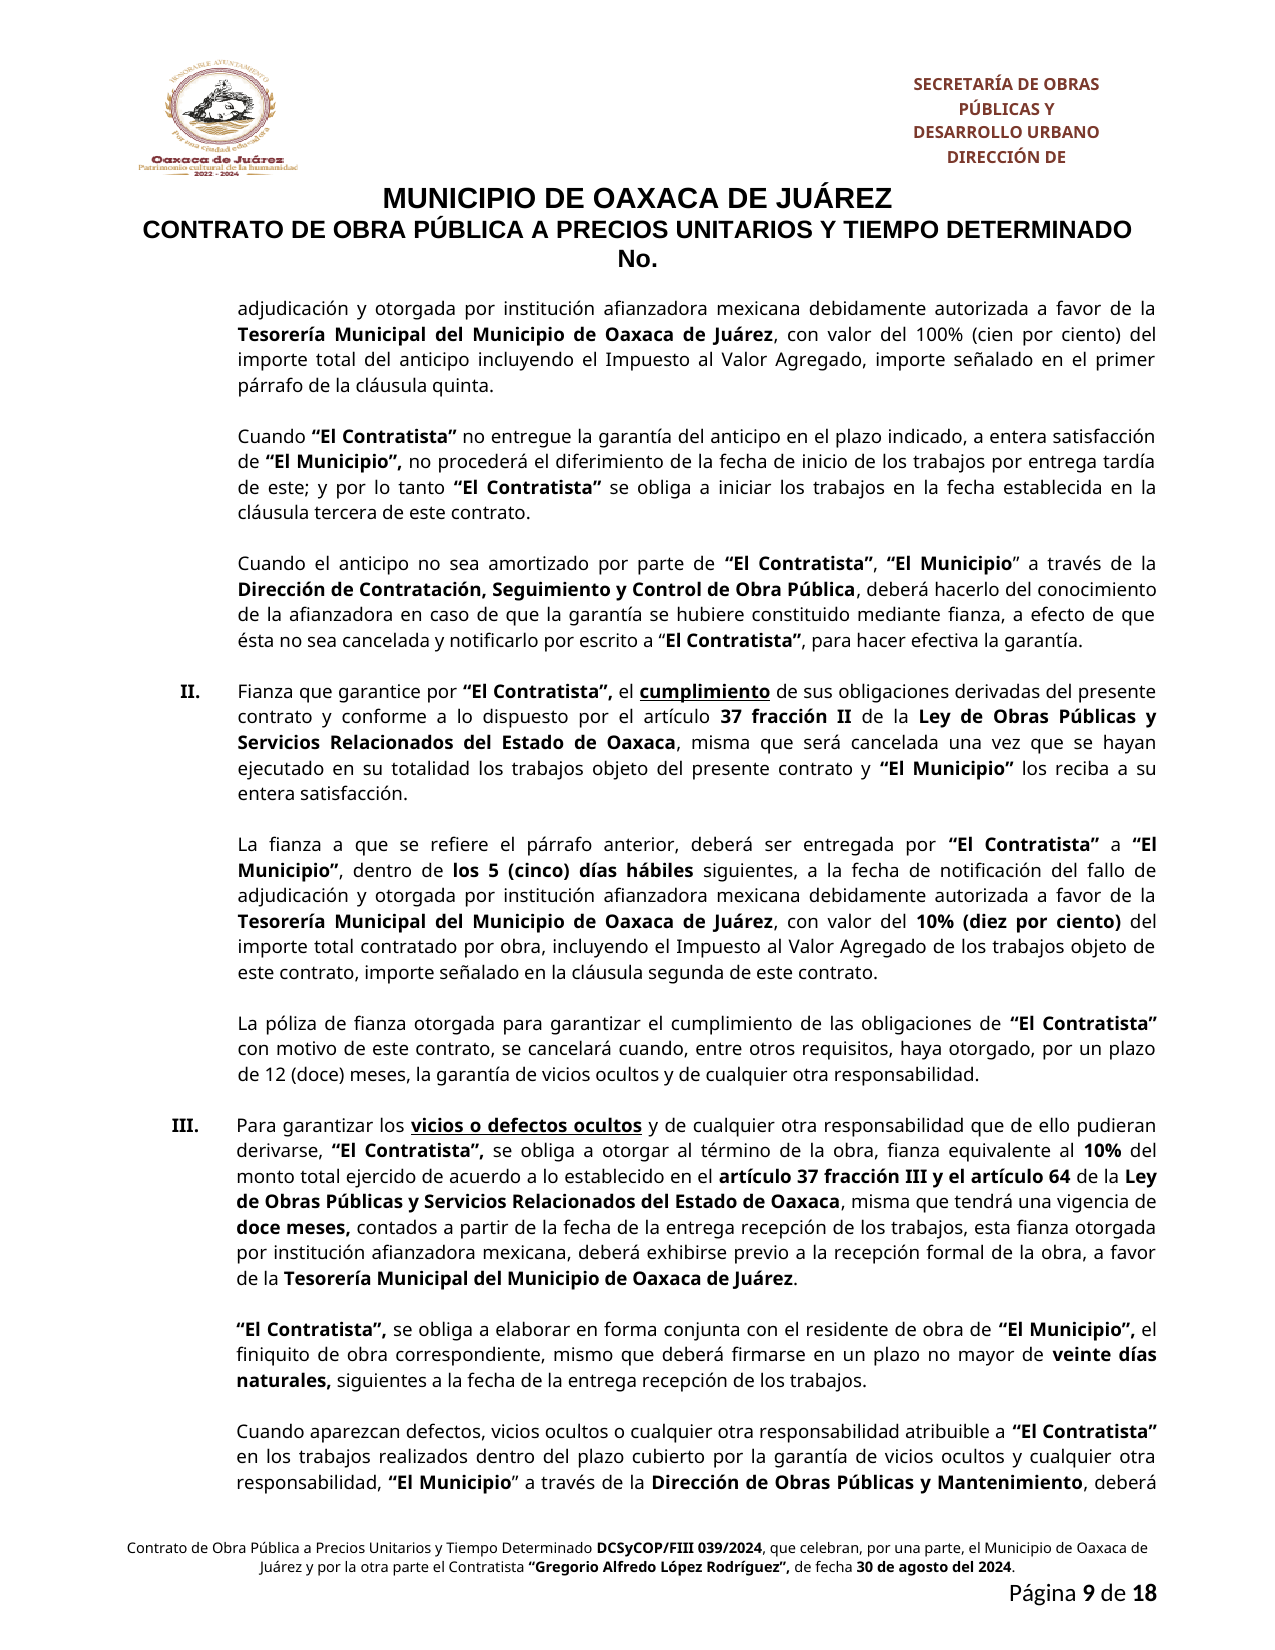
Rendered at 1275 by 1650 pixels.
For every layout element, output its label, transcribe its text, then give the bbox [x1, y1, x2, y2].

text La póliza de fianza otorgada para garantizar el cumplimiento de las obligaciones de “El Contratista” con motivo de este contrato, se cancelará cuando, entre otros requisitos, haya otorgado, por un plazo de 12 (doce) meses, la garantía de vicios ocultos y de cualquier otra responsabilidad. [237, 1010, 1157, 1087]
text La fianza a que se refiere el párrafo anterior, deberá ser entregada por “El Contratista” a “El Municipio”, dentro de los 5 (cinco) días hábiles siguientes, a la fecha de notificación del fallo de adjudicación y otorgada por institución afianzadora mexicana debidamente autorizada a favor de la Tesorería Municipal del Municipio de Oaxaca de Juárez, con valor del 10% (diez por ciento) del importe total contratado por obra, incluyendo el Impuesto al Valor Agregado de los trabajos objeto de este contrato, importe señalado en la cláusula segunda de este contrato. [237, 831, 1157, 984]
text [237, 295, 1157, 397]
text Cuando “El Contratista” no entregue la garantía del anticipo en el plazo indicado, a entera satisfacción de “El Municipio”, no procederá el diferimiento de la fecha de inicio de los trabajos por entrega tardía de este; y por lo tanto “El Contratista” se obliga a iniciar los trabajos en la fecha establecida en la cláusula tercera de este contrato. [237, 423, 1157, 525]
list Fianza que garantice por “El Contratista”, el cumplimiento de sus obligaciones derivadas del presente contrato y conforme a lo dispuesto por el artículo 37 fracción II de la Ley de Obras Públicas y Servicios Relacionados del Estado de Oaxaca, misma que será cancelada una vez que se hayan ejecutado en su totalidad los trabajos objeto del presente contrato y “El Municipio” los reciba a su entera satisfacción. [200, 678, 1157, 806]
list Para garantizar los vicios o defectos ocultos y de cualquier otra responsabilidad que de ello pudieran derivarse, “El Contratista”, se obliga a otorgar al término de la obra, fianza equivalente al 10% del monto total ejercido de acuerdo a lo establecido en el artículo 37 fracción III y el artículo 64 de la Ley de Obras Públicas y Servicios Relacionados del Estado de Oaxaca, misma que tendrá una vigencia de doce meses, contados a partir de la fecha de la entrega recepción de los trabajos, esta fianza otorgada por institución afianzadora mexicana, deberá exhibirse previo a la recepción formal de la obra, a favor de la Tesorería Municipal del Municipio de Oaxaca de Juárez. [199, 1112, 1157, 1291]
text Cuando el anticipo no sea amortizado por parte de “El Contratista”, “El Municipio” a través de la Dirección de Contratación, Seguimiento y Control de Obra Pública, deberá hacerlo del conocimiento de la afianzadora en caso de que la garantía se hubiere constituido mediante fianza, a efecto de que ésta no sea cancelada y notificarlo por escrito a “El Contratista”, para hacer efectiva la garantía. [237, 551, 1157, 653]
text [236, 1418, 1157, 1495]
text “El Contratista”, se obliga a elaborar en forma conjunta con el residente de obra de “El Municipio”, el finiquito de obra correspondiente, mismo que deberá firmarse en un plazo no mayor de veinte días naturales, siguientes a la fecha de la entrega recepción de los trabajos. [236, 1316, 1157, 1393]
